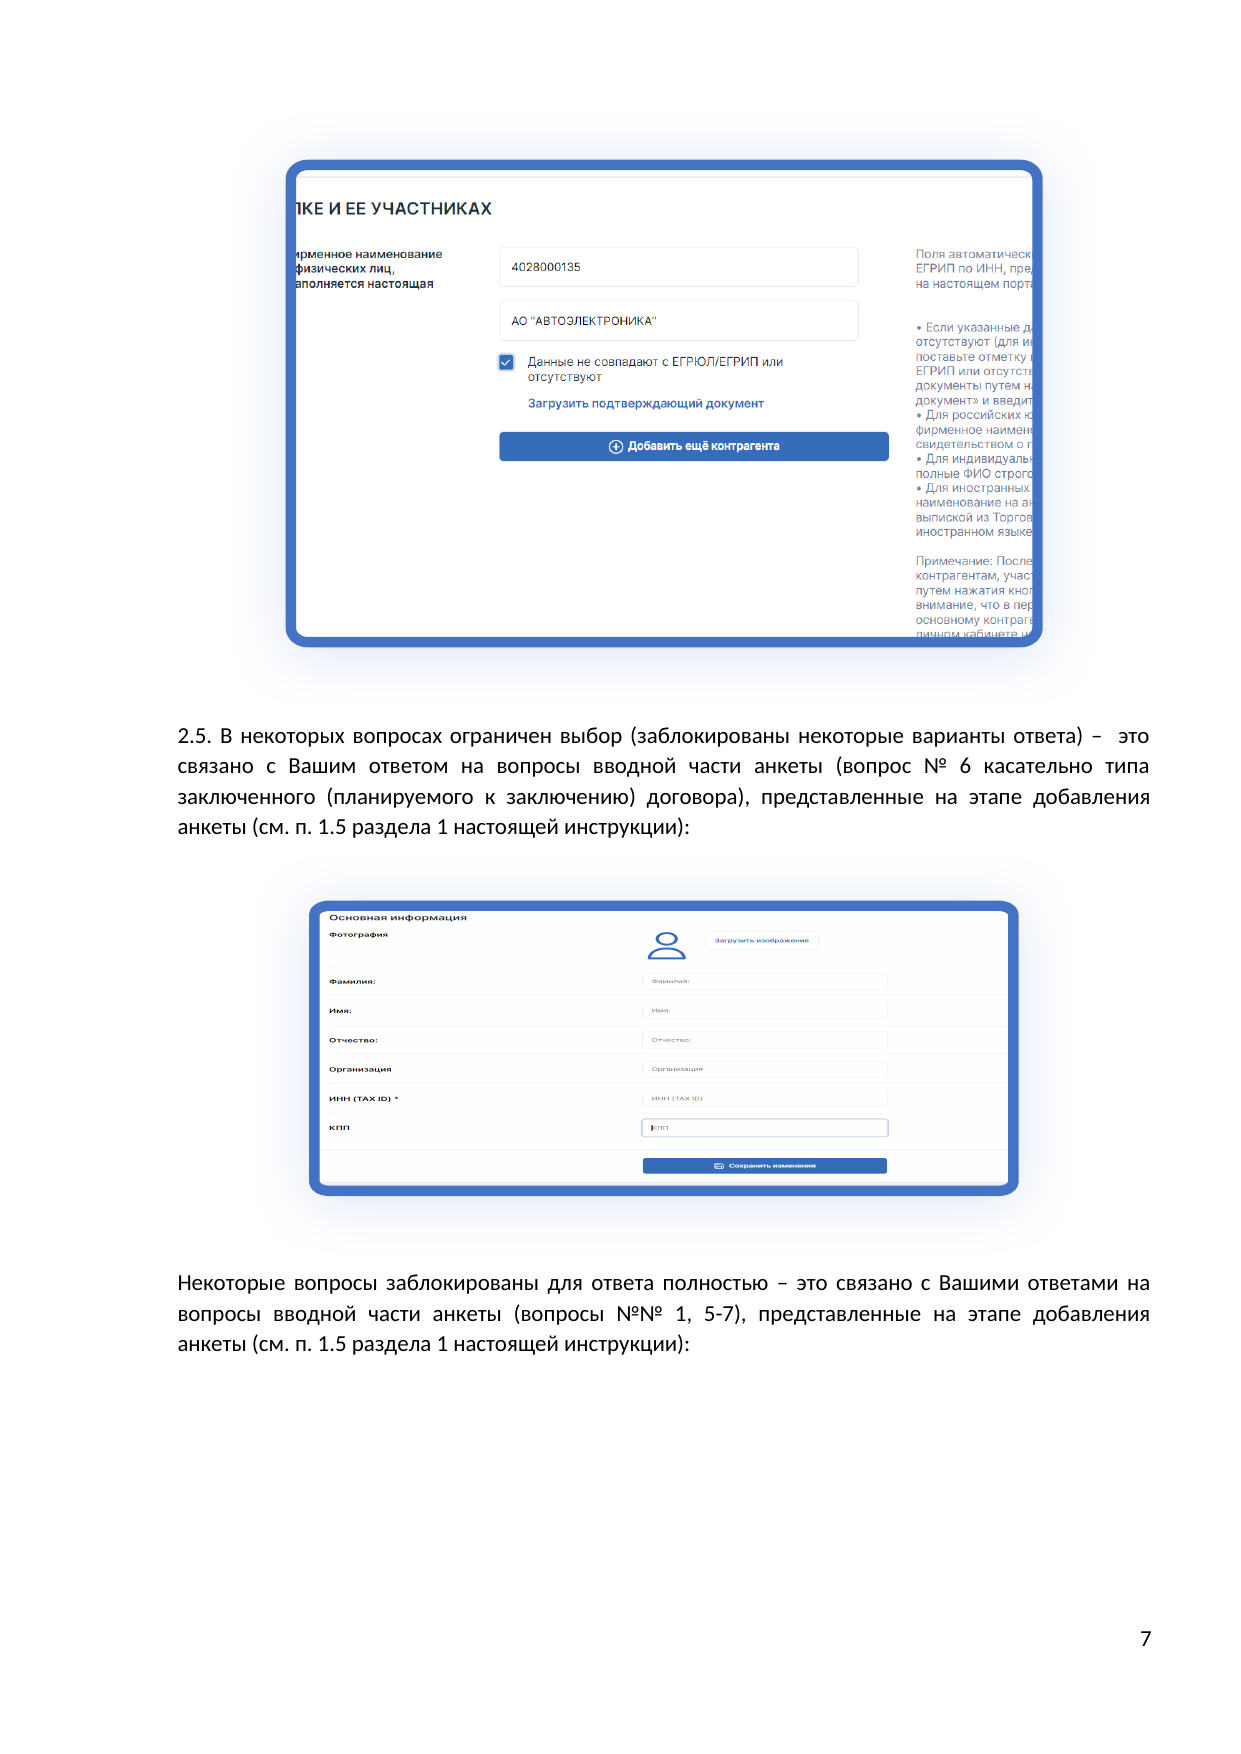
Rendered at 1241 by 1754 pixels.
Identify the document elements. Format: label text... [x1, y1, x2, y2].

text Некоторые вопросы заблокированы для ответа полностью – это связано с Вашими ответами на вопросы вводной части анкеты (вопросы №№ 1, 5-7), представленные на этапе добавления анкеты (см. п. 1.5 раздела 1 настоящей инструкции): [177, 1268, 1152, 1357]
picture [297, 171, 1032, 636]
text 2.5. В некоторых вопросах ограничен выбор (заблокированы некоторые варианты ответа) – это связано с Вашим ответом на вопросы вводной части анкеты (вопрос № 6 касательно типа заключенного (планируемого к заключению) договора), представленные на этапе добавления анкеты (см. п. 1.5 раздела 1 настоящей инструкции): [177, 721, 1152, 840]
